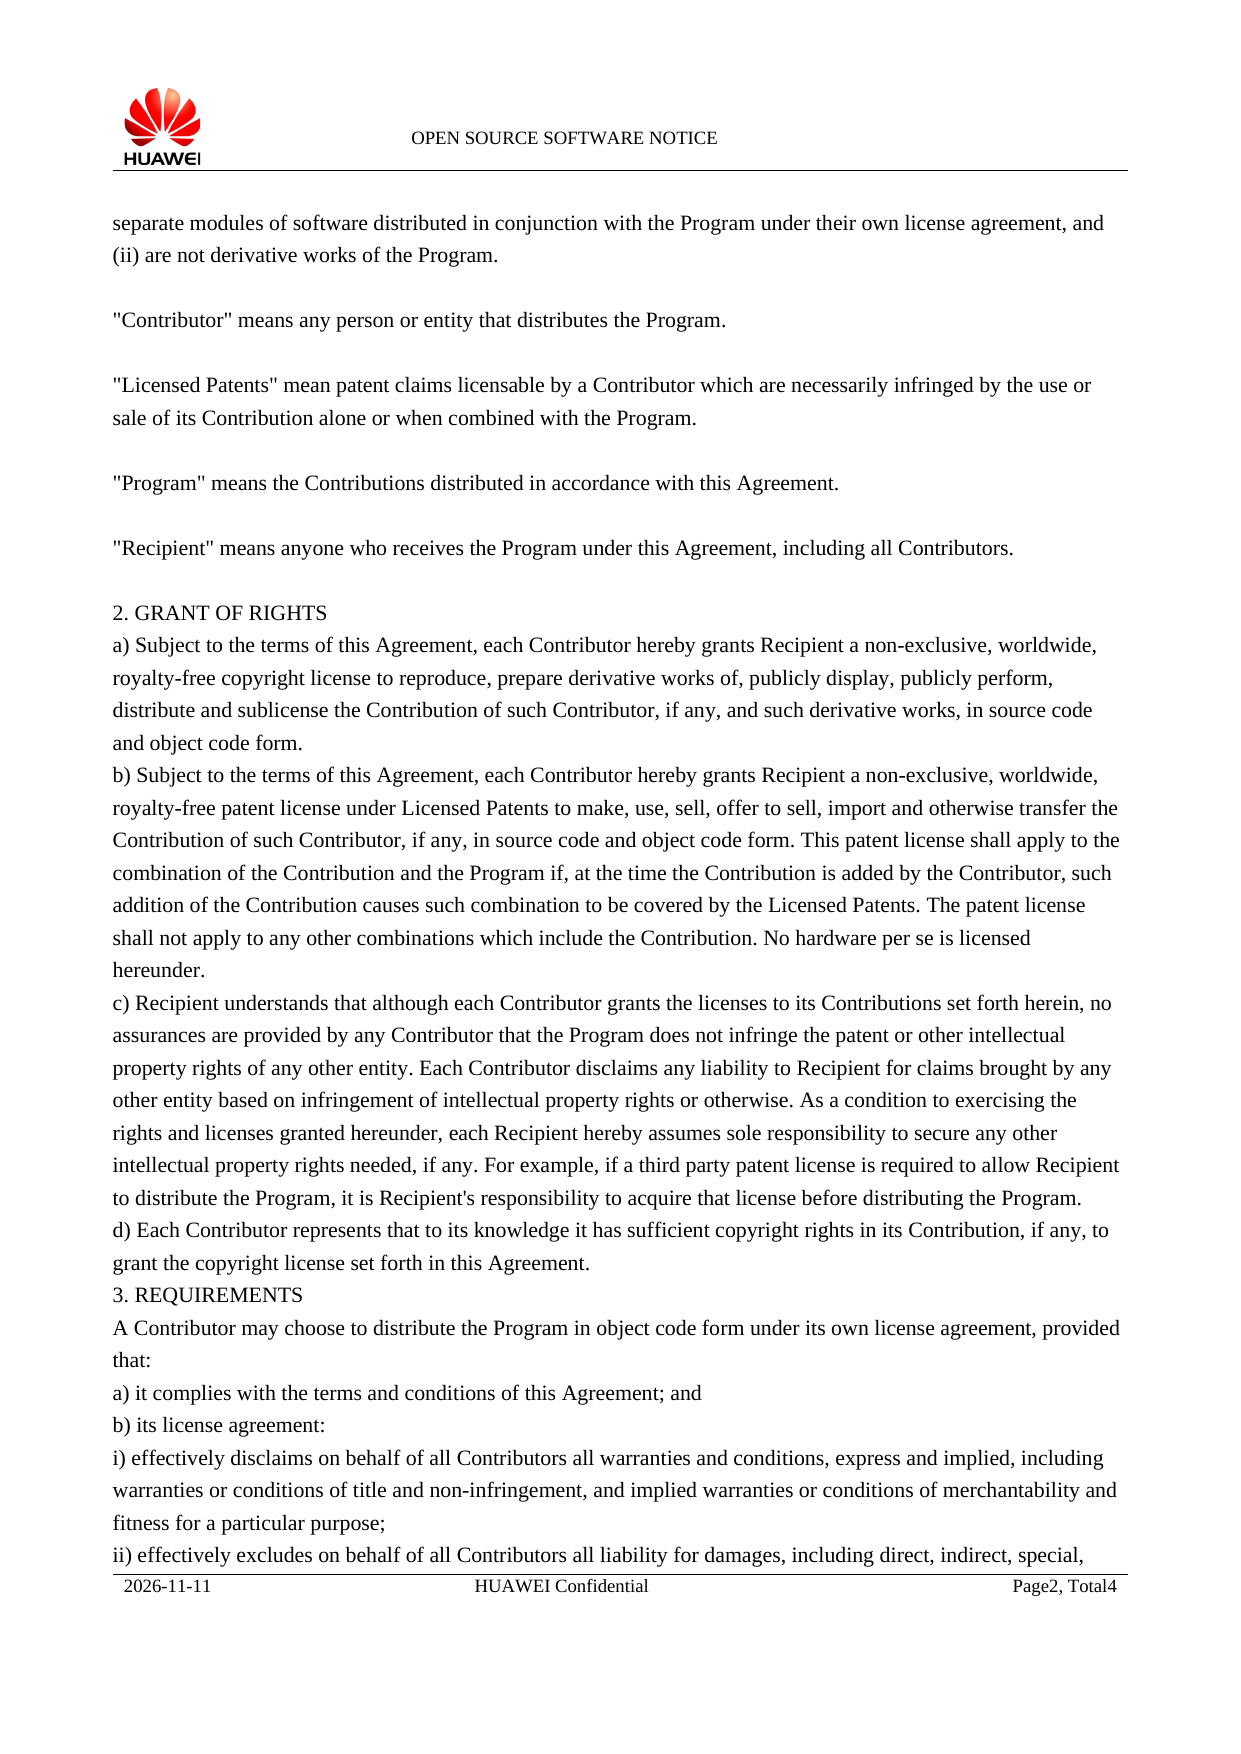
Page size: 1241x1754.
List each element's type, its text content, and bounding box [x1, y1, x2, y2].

picture [124, 88, 201, 165]
